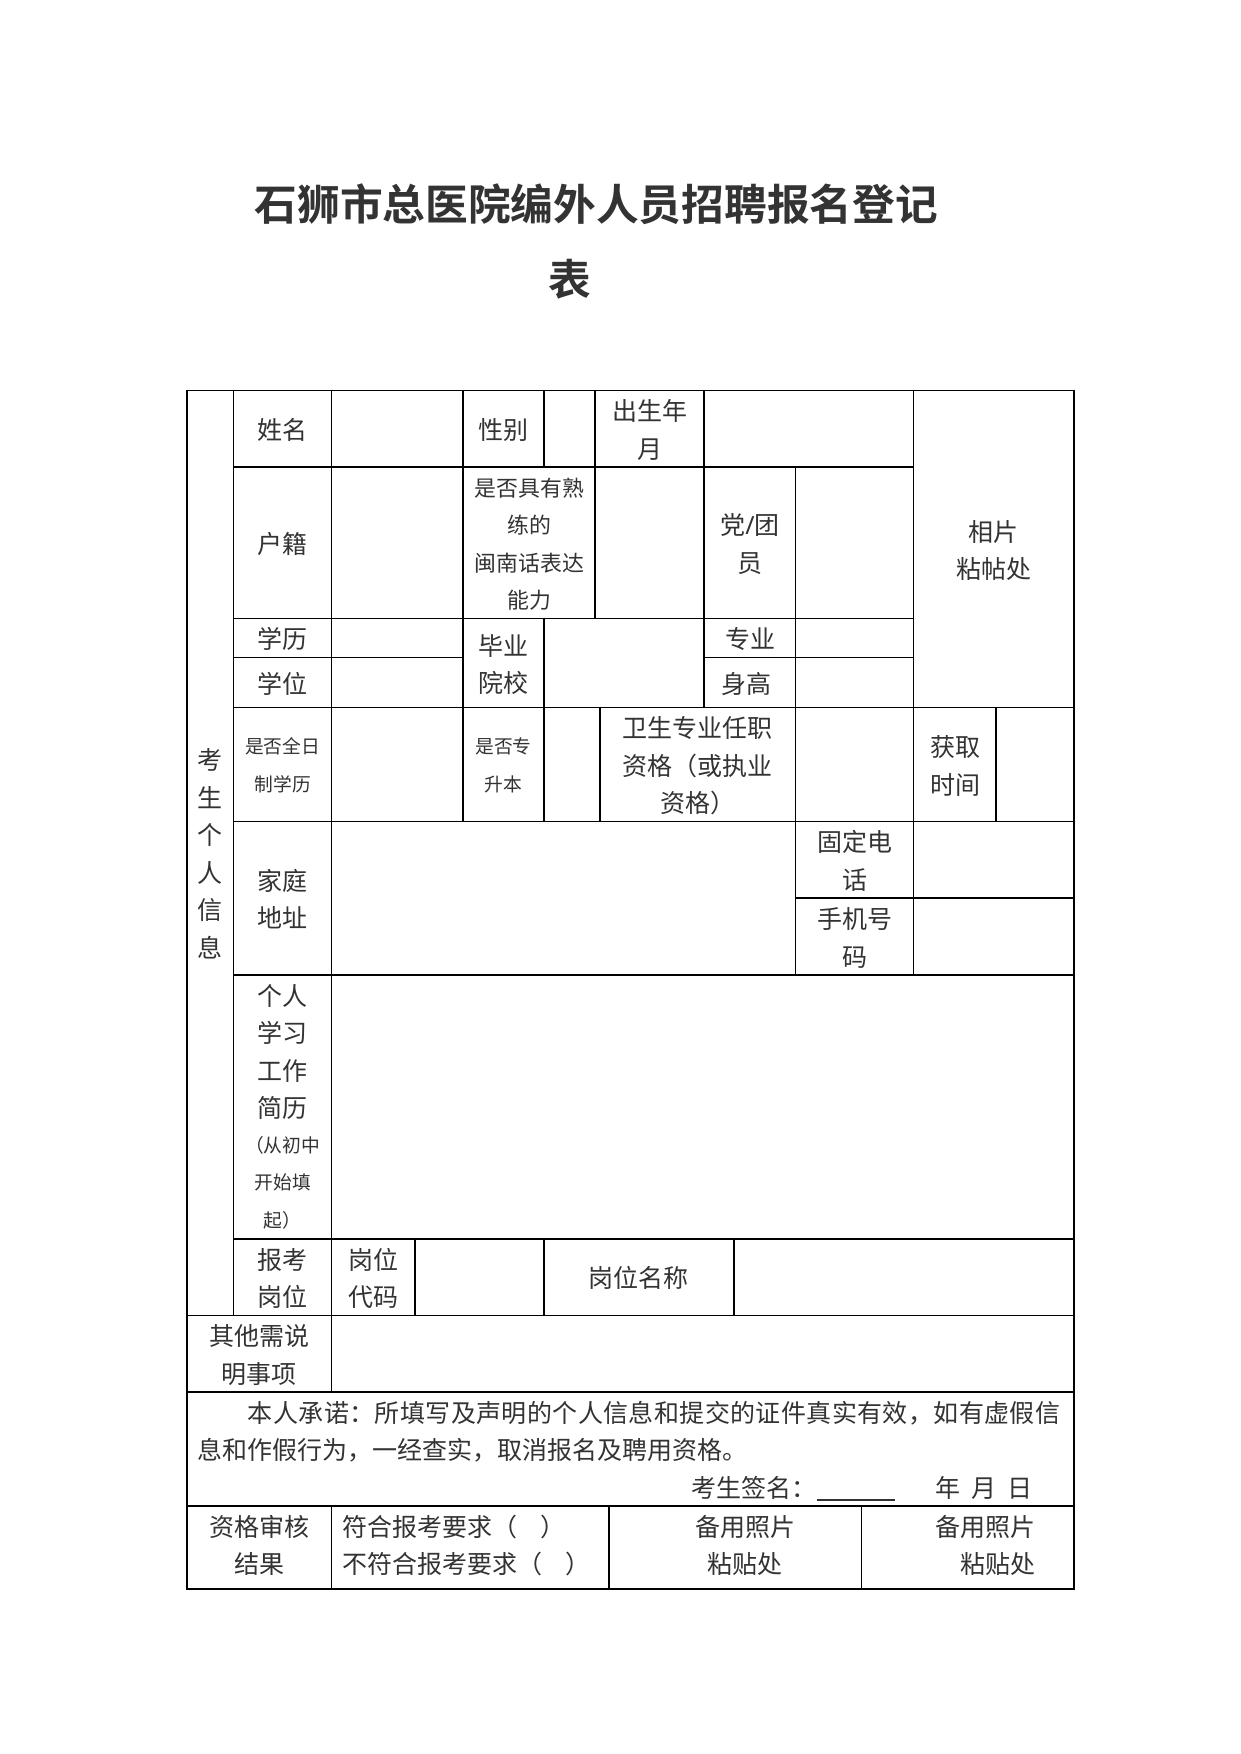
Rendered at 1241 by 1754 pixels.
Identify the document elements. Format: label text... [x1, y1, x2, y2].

table_cell [545, 708, 599, 821]
table_cell 是否具有熟练的 闽南话表达能力 [464, 468, 594, 618]
table_cell [545, 619, 703, 707]
table_cell 获取 时间 [914, 708, 995, 821]
table_cell 岗位名称 [545, 1240, 733, 1314]
text 石狮市总医院编外人员招聘报名登记表 [187, 164, 953, 314]
table_cell 是否全日制学历 [234, 708, 331, 821]
table_header 相片 粘帖处 [914, 391, 1073, 707]
table_cell [914, 899, 1073, 974]
table_cell 备用照片 粘贴处 [610, 1507, 861, 1588]
table_cell [796, 619, 913, 657]
table_cell 学位 [234, 658, 331, 707]
table_header 考生个人信息 [188, 391, 233, 1314]
table_cell 备用照片 粘贴处 [862, 1507, 1073, 1588]
table_cell 专业 [705, 619, 795, 657]
table_cell [332, 976, 1073, 1238]
table_cell [332, 619, 462, 657]
table_cell [332, 1316, 1073, 1391]
table_cell 固定电话 [796, 822, 913, 897]
table_cell 个人 学习 工作 简历 （从初中开始填起） [234, 976, 331, 1238]
table_cell [416, 1240, 543, 1314]
table_header 姓名 [234, 391, 331, 466]
table_cell [796, 708, 913, 821]
table_cell 报考 岗位 [234, 1240, 331, 1314]
table_cell [332, 708, 462, 821]
table_cell [596, 468, 703, 618]
table_cell [332, 822, 795, 974]
table_cell 是否专升本 [464, 708, 543, 821]
table_cell 户籍 [234, 468, 331, 618]
table_cell 本人承诺：所填写及声明的个人信息和提交的证件真实有效，如有虚假信息和作假行为，一经查实，取消报名及聘用资格。 考生签名： 年 月 日 [188, 1393, 1073, 1505]
table_cell [997, 708, 1073, 821]
table_cell 学历 [234, 619, 331, 657]
table_cell [332, 658, 462, 707]
table_header 出生年月 [596, 391, 703, 466]
table_cell [735, 1240, 1073, 1314]
table_header 性别 [464, 391, 543, 466]
table_cell 手机号码 [796, 899, 913, 974]
table_header [332, 391, 462, 466]
table_header [545, 391, 594, 466]
table_cell 身高 [705, 658, 795, 707]
table_cell 其他需说明事项 [188, 1316, 331, 1391]
table_cell [332, 468, 462, 618]
table_cell 毕业 院校 [464, 619, 543, 707]
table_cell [332, 1507, 608, 1588]
table_cell 岗位代码 [332, 1240, 414, 1314]
table_cell 党/团员 [705, 468, 795, 618]
table_cell [914, 822, 1073, 897]
table_cell 家庭 地址 [234, 822, 331, 974]
table_cell [796, 658, 913, 707]
table_cell 卫生专业任职资格（或执业资格） [601, 708, 795, 821]
table_cell [796, 468, 913, 618]
table_cell 资格审核 结果 [188, 1507, 331, 1588]
table_header [705, 391, 913, 466]
